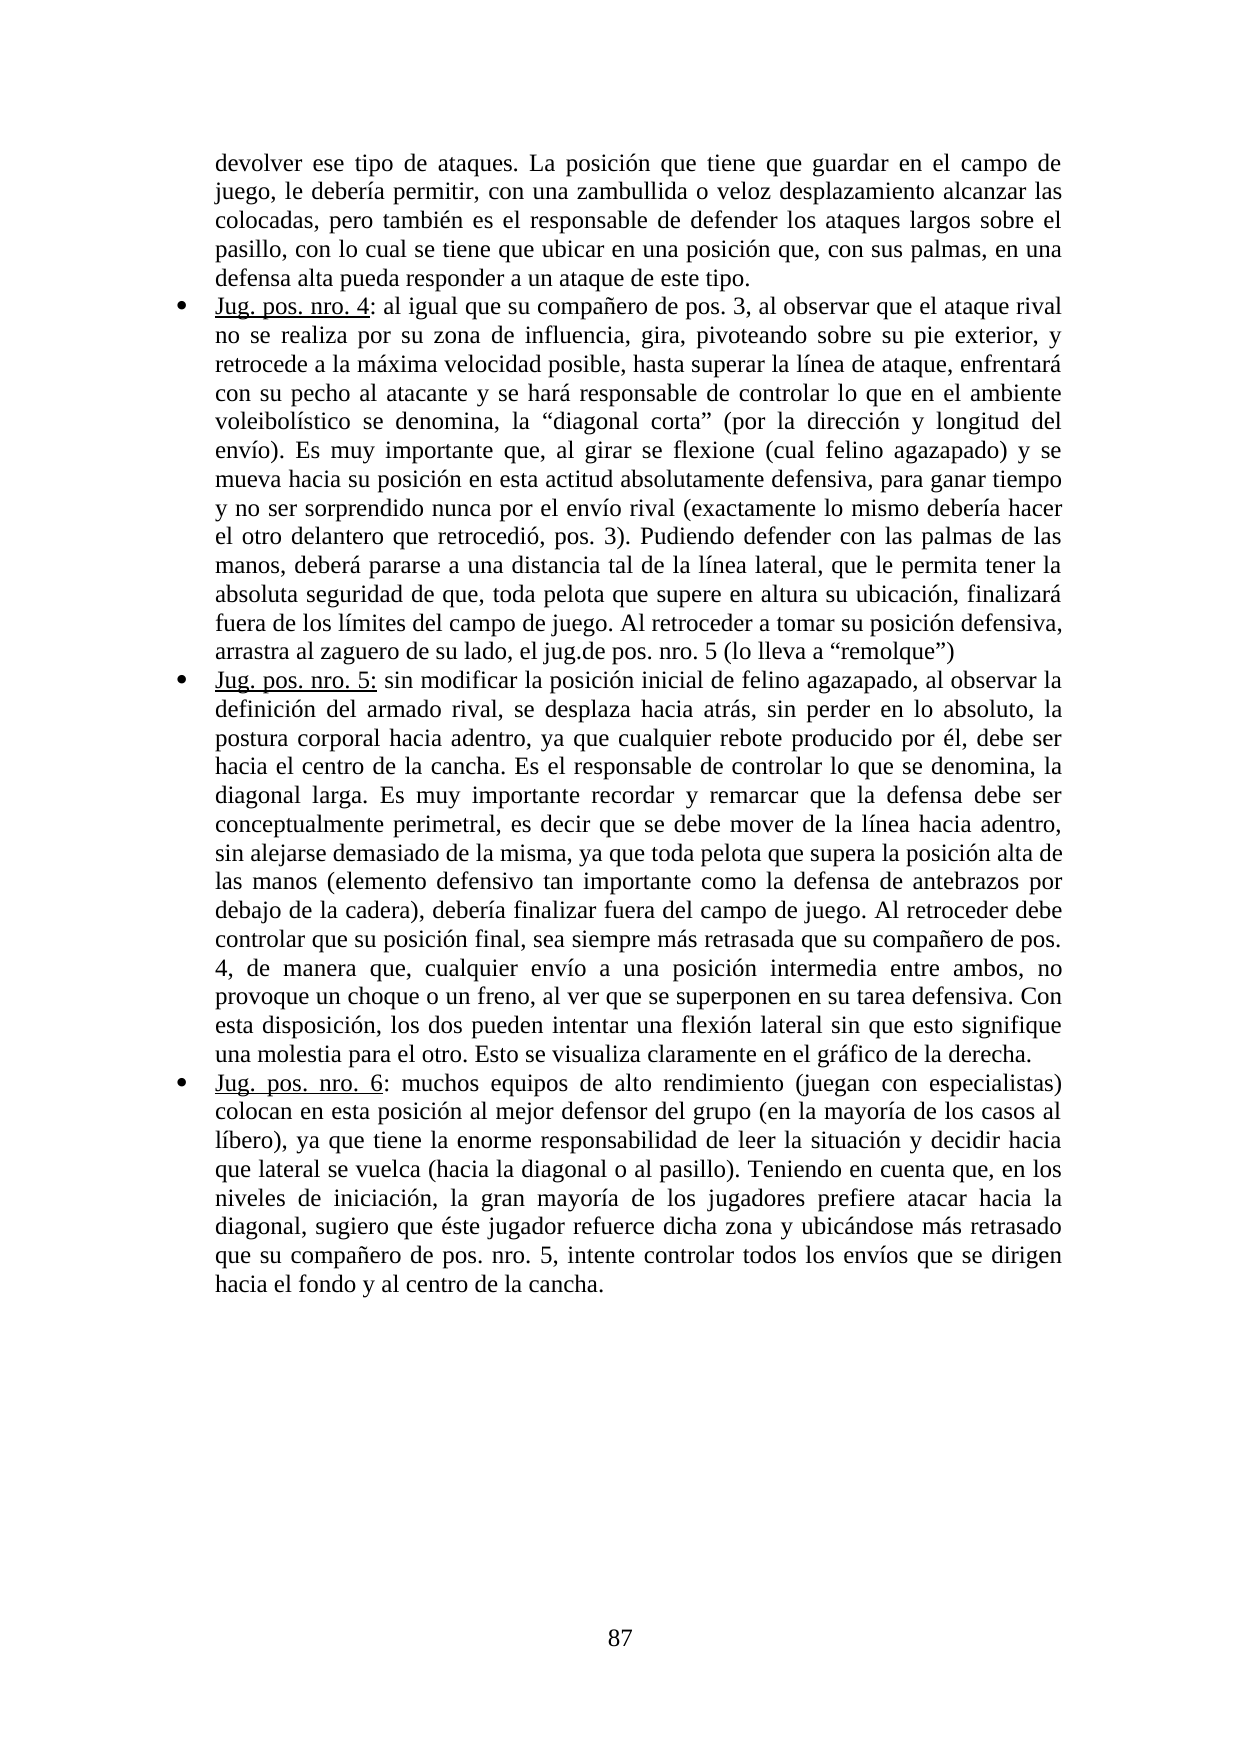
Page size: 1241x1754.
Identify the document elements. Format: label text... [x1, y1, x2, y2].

list Jug. pos. nro. 5: sin modificar la posición inicial de felino agazapado, al observar la definición del armado rival, se desplaza hacia atrás, sin perder en lo absoluto, la postura corporal hacia adentro, ya que cualquier rebote producido por él, debe ser hacia el centro de la cancha. Es el responsable de controlar lo que se denomina, la diagonal larga. Es muy importante recordar y remarcar que la defensa debe ser conceptualmente perimetral, es decir que se debe mover de la línea hacia adentro, sin alejarse demasiado de la misma, ya que toda pelota que supera la posición alta de las manos (elemento defensivo tan importante como la defensa de antebrazos por debajo de la cadera), debería finalizar fuera del campo de juego. Al retroceder debe controlar que su posición final, sea siempre más retrasada que su compañero de pos. 4, de manera que, cualquier envío a una posición intermedia entre ambos, no provoque un choque o un freno, al ver que se superponen en su tarea defensiva. Con esta disposición, los dos pueden intentar una flexión lateral sin que esto signifique una molestia para el otro. Esto se visualiza claramente en el gráfico de la derecha. [177, 665, 1063, 1068]
list Jug. pos. nro. 4: al igual que su compañero de pos. 3, al observar que el ataque rival no se realiza por su zona de influencia, gira, pivoteando sobre su pie exterior, y retrocede a la máxima velocidad posible, hasta superar la línea de ataque, enfrentará con su pecho al atacante y se hará responsable de controlar lo que en el ambiente voleibolístico se denomina, la “diagonal corta” (por la dirección y longitud del envío). Es muy importante que, al girar se flexione (cual felino agazapado) y se mueva hacia su posición en esta actitud absolutamente defensiva, para ganar tiempo y no ser sorprendido nunca por el envío rival (exactamente lo mismo debería hacer el otro delantero que retrocedió, pos. 3). Pudiendo defender con las palmas de las manos, deberá pararse a una distancia tal de la línea lateral, que le permita tener la absoluta seguridad de que, toda pelota que supere en altura su ubicación, finalizará fuera de los límites del campo de juego. Al retroceder a tomar su posición defensiva, arrastra al zaguero de su lado, el jug.de pos. nro. 5 (lo lleva a “remolque”) [177, 291, 1063, 665]
list Jug. pos. nro. 6: muchos equipos de alto rendimiento (juegan con especialistas) colocan en esta posición al mejor defensor del grupo (en la mayoría de los casos al líbero), ya que tiene la enorme responsabilidad de leer la situación y decidir hacia que lateral se vuelca (hacia la diagonal o al pasillo). Teniendo en cuenta que, en los niveles de iniciación, la gran mayoría de los jugadores prefiere atacar hacia la diagonal, sugiero que éste jugador refuerce dicha zona y ubicándose más retrasado que su compañero de pos. nro. 5, intente controlar todos los envíos que se dirigen hacia el fondo y al centro de la cancha. [177, 1068, 1063, 1298]
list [177, 148, 1063, 291]
